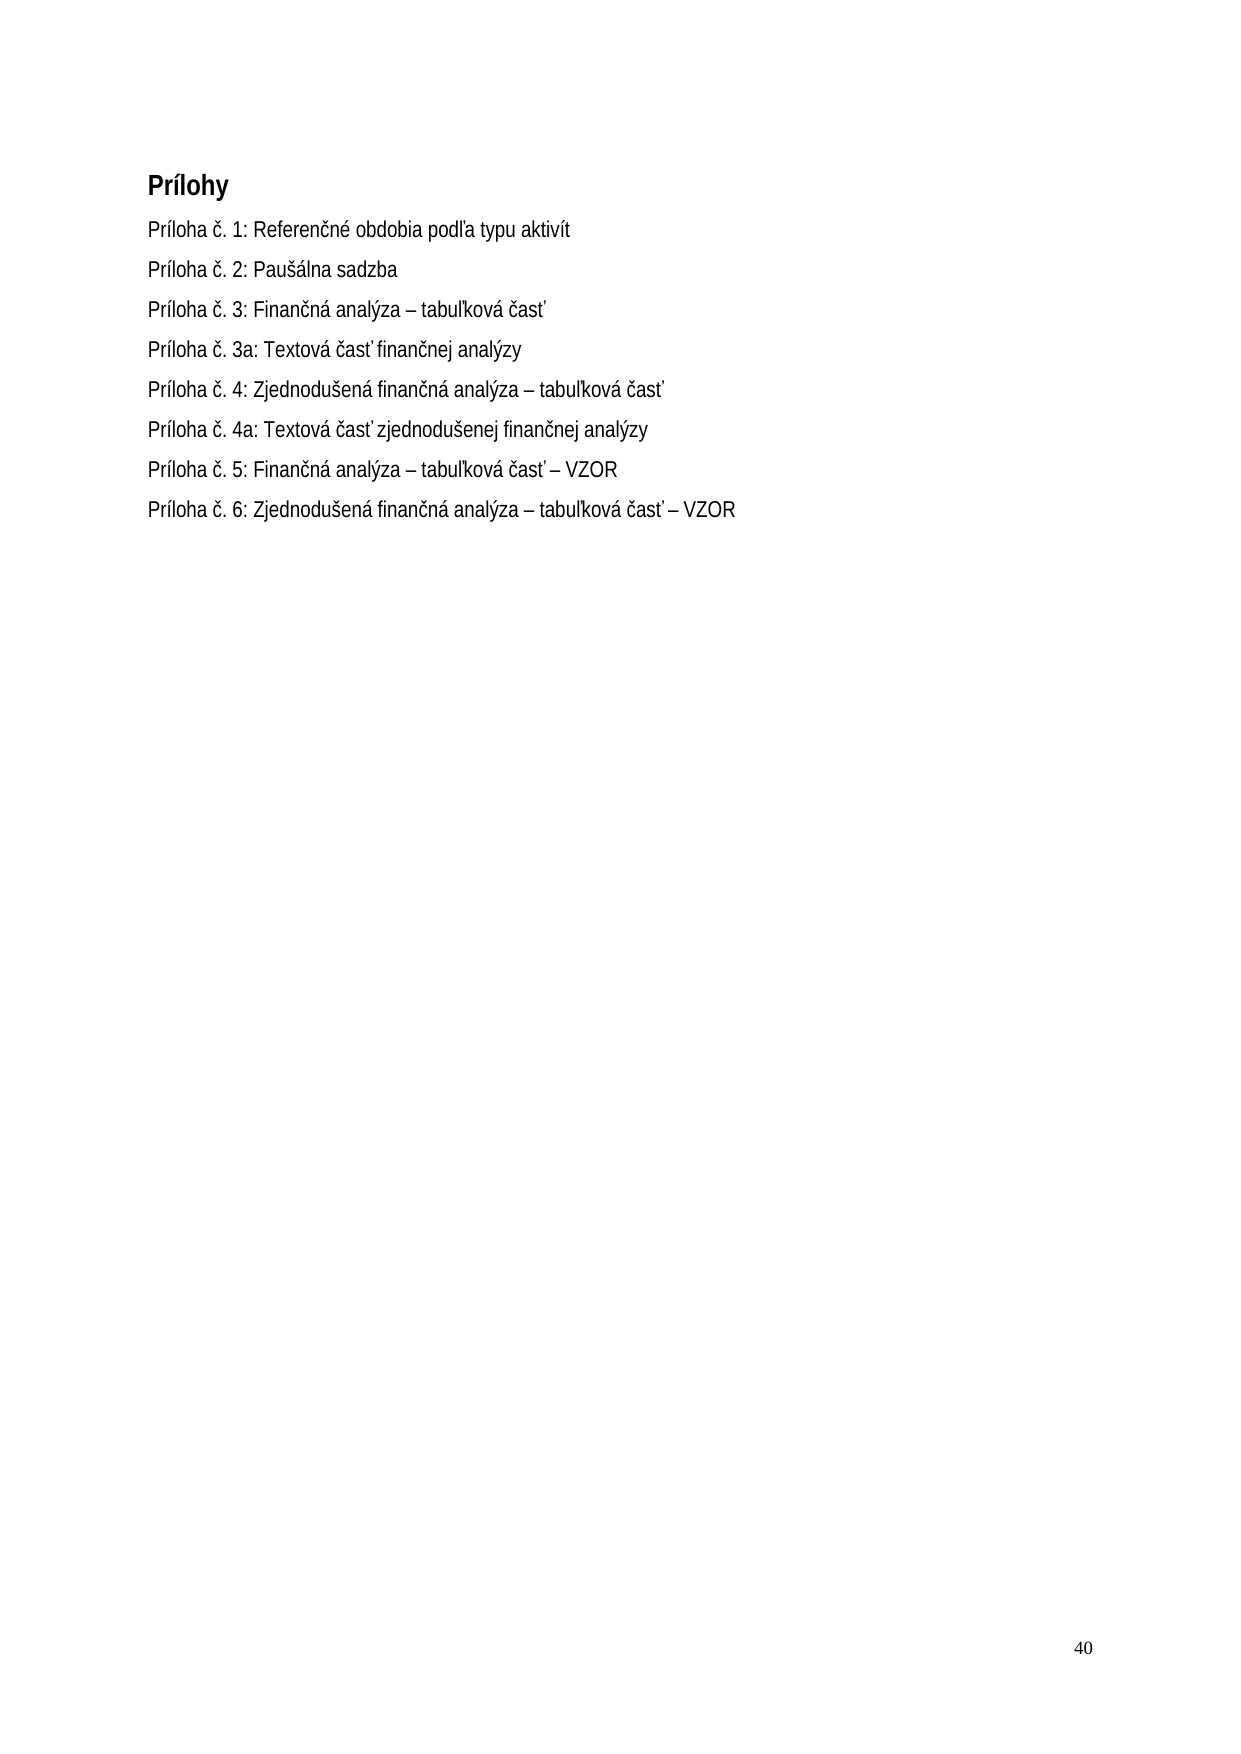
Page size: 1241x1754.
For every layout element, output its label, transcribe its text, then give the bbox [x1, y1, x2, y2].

text Príloha č. 4: Zjednodušená finančná analýza – tabuľková časť [148, 376, 1093, 402]
text Príloha č. 3a: Textová časť finančnej analýzy [148, 336, 1093, 362]
text Príloha č. 4a: Textová časť zjednodušenej finančnej analýzy [148, 416, 1093, 442]
text Príloha č. 2: Paušálna sadzba [148, 256, 1093, 283]
text Príloha č. 5: Finančná analýza – tabuľková časť – VZOR [148, 456, 1093, 482]
subtitle Prílohy [148, 165, 1093, 203]
text Príloha č. 1: Referenčné obdobia podľa typu aktivít [148, 216, 1093, 243]
text Príloha č. 3: Finančná analýza – tabuľková časť [148, 296, 1093, 323]
text Príloha č. 6: Zjednodušená finančná analýza – tabuľková časť – VZOR [148, 496, 1093, 522]
